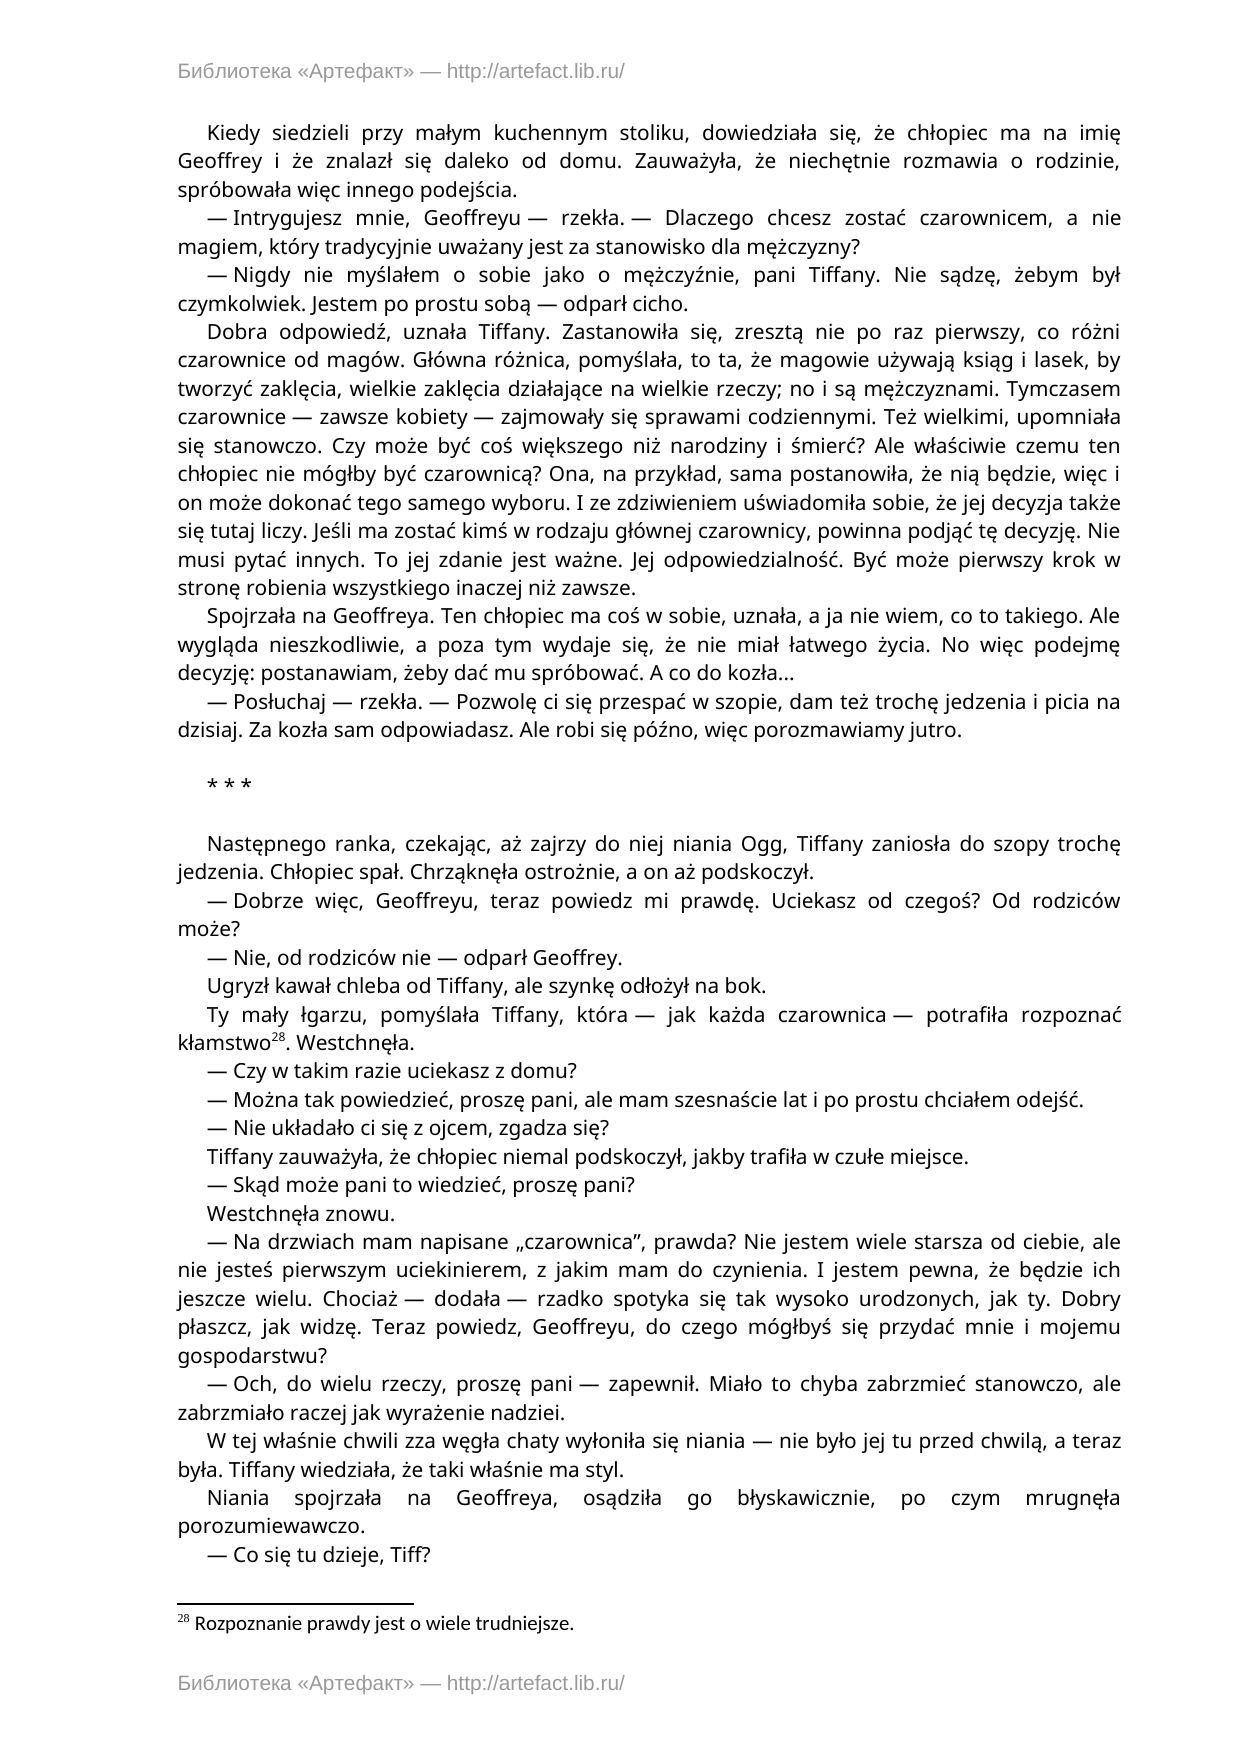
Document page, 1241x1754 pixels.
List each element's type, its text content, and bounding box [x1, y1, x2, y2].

text Kiedy siedzieli przy małym kuchennym stoliku, dowiedziała się, że chłopiec ma na imię Geoffrey i że znalazł się daleko od domu. Zauważyła, że niechętnie rozmawia o rodzinie, spróbowała więc innego podejścia. [177, 118, 1122, 203]
text Dobra odpowiedź, uznała Tiffany. Zastanowiła się, zresztą nie po raz pierwszy, co różni czarownice od magów. Główna różnica, pomyślała, to ta, że magowie używają ksiąg i lasek, by tworzyć zaklęcia, wielkie zaklęcia działające na wielkie rzeczy; no i są mężczyznami. Tymczasem czarownice — zawsze kobiety — zajmowały się sprawami codziennymi. Też wielkimi, upomniała się stanowczo. Czy może być coś większego niż narodziny i śmierć? Ale właściwie czemu ten chłopiec nie mógłby być czarownicą? Ona, na przykład, sama postanowiła, że nią będzie, więc i on może dokonać tego samego wyboru. I ze zdziwieniem uświadomiła sobie, że jej decyzja także się tutaj liczy. Jeśli ma zostać kimś w rodzaju głównej czarownicy, powinna podjąć tę decyzję. Nie musi pytać innych. To jej zdanie jest ważne. Jej odpowiedzialność. Być może pierwszy krok w stronę robienia wszystkiego inaczej niż zawsze. [177, 317, 1122, 602]
text Spojrzała na Geoffreya. Ten chłopiec ma coś w sobie, uznała, a ja nie wiem, co to takiego. Ale wygląda nieszkodliwie, a poza tym wydaje się, że nie miał łatwego życia. No więc podejmę decyzję: postanawiam, żeby dać mu spróbować. A co do kozła... [177, 602, 1122, 687]
text Westchnęła znowu. [177, 1199, 1122, 1227]
text — Na drzwiach mam napisane „czarownica”, prawda? Nie jestem wiele starsza od ciebie, ale nie jesteś pierwszym uciekinierem, z jakim mam do czynienia. I jestem pewna, że będzie ich jeszcze wielu. Chociaż — dodała — rzadko spotyka się tak wysoko urodzonych, jak ty. Dobry płaszcz, jak widzę. Teraz powiedz, Geoffreyu, do czego mógłbyś się przydać mnie i mojemu gospodarstwu? [177, 1227, 1122, 1369]
text * * * [177, 772, 1122, 801]
text — Skąd może pani to wiedzieć, proszę pani? [177, 1170, 1122, 1199]
text Niania spojrzała na Geoffreya, osądziła go błyskawicznie, po czym mrugnęła porozumiewawczo. [177, 1483, 1122, 1540]
text Ty mały łgarzu, pomyślała Tiffany, która — jak każda czarownica — potrafiła rozpoznać kłamstwo. Westchnęła. [177, 1000, 1122, 1057]
text — Dobrze więc, Geoffreyu, teraz powiedz mi prawdę. Uciekasz od czegoś? Od rodziców może? [177, 886, 1122, 943]
text Ugryzł kawał chleba od Tiffany, ale szynkę odłożył na bok. [177, 971, 1122, 1000]
text — Co się tu dzieje, Tiff? [177, 1540, 1122, 1568]
text — Nie układało ci się z ojcem, zgadza się? [177, 1113, 1122, 1142]
text — Czy w takim razie uciekasz z domu? [177, 1057, 1122, 1085]
text — Intrygujesz mnie, Geoffreyu — rzekła. — Dlaczego chcesz zostać czarownicem, a nie magiem, który tradycyjnie uważany jest za stanowisko dla mężczyzny? [177, 203, 1122, 260]
text — Posłuchaj — rzekła. — Pozwolę ci się przespać w szopie, dam też trochę jedzenia i picia na dzisiaj. Za kozła sam odpowiadasz. Ale robi się późno, więc porozmawiamy jutro. [177, 687, 1122, 744]
text — Nie, od rodziców nie — odparł Geoffrey. [177, 943, 1122, 971]
text W tej właśnie chwili zza węgła chaty wyłoniła się niania — nie było jej tu przed chwilą, a teraz była. Tiffany wiedziała, że taki właśnie ma styl. [177, 1426, 1122, 1483]
text — Nigdy nie myślałem o sobie jako o mężczyźnie, pani Tiffany. Nie sądzę, żebym był czymkolwiek. Jestem po prostu sobą — odparł cicho. [177, 260, 1122, 317]
text Następnego ranka, czekając, aż zajrzy do niej niania Ogg, Tiffany zaniosła do szopy trochę jedzenia. Chłopiec spał. Chrząknęła ostrożnie, a on aż podskoczył. [177, 829, 1122, 886]
text Tiffany zauważyła, że chłopiec niemal podskoczył, jakby trafiła w czułe miejsce. [177, 1142, 1122, 1170]
text — Och, do wielu rzeczy, proszę pani — zapewnił. Miało to chyba zabrzmieć stanowczo, ale zabrzmiało raczej jak wyrażenie nadziei. [177, 1369, 1122, 1426]
text — Można tak powiedzieć, proszę pani, ale mam szesnaście lat i po prostu chciałem odejść. [177, 1085, 1122, 1113]
